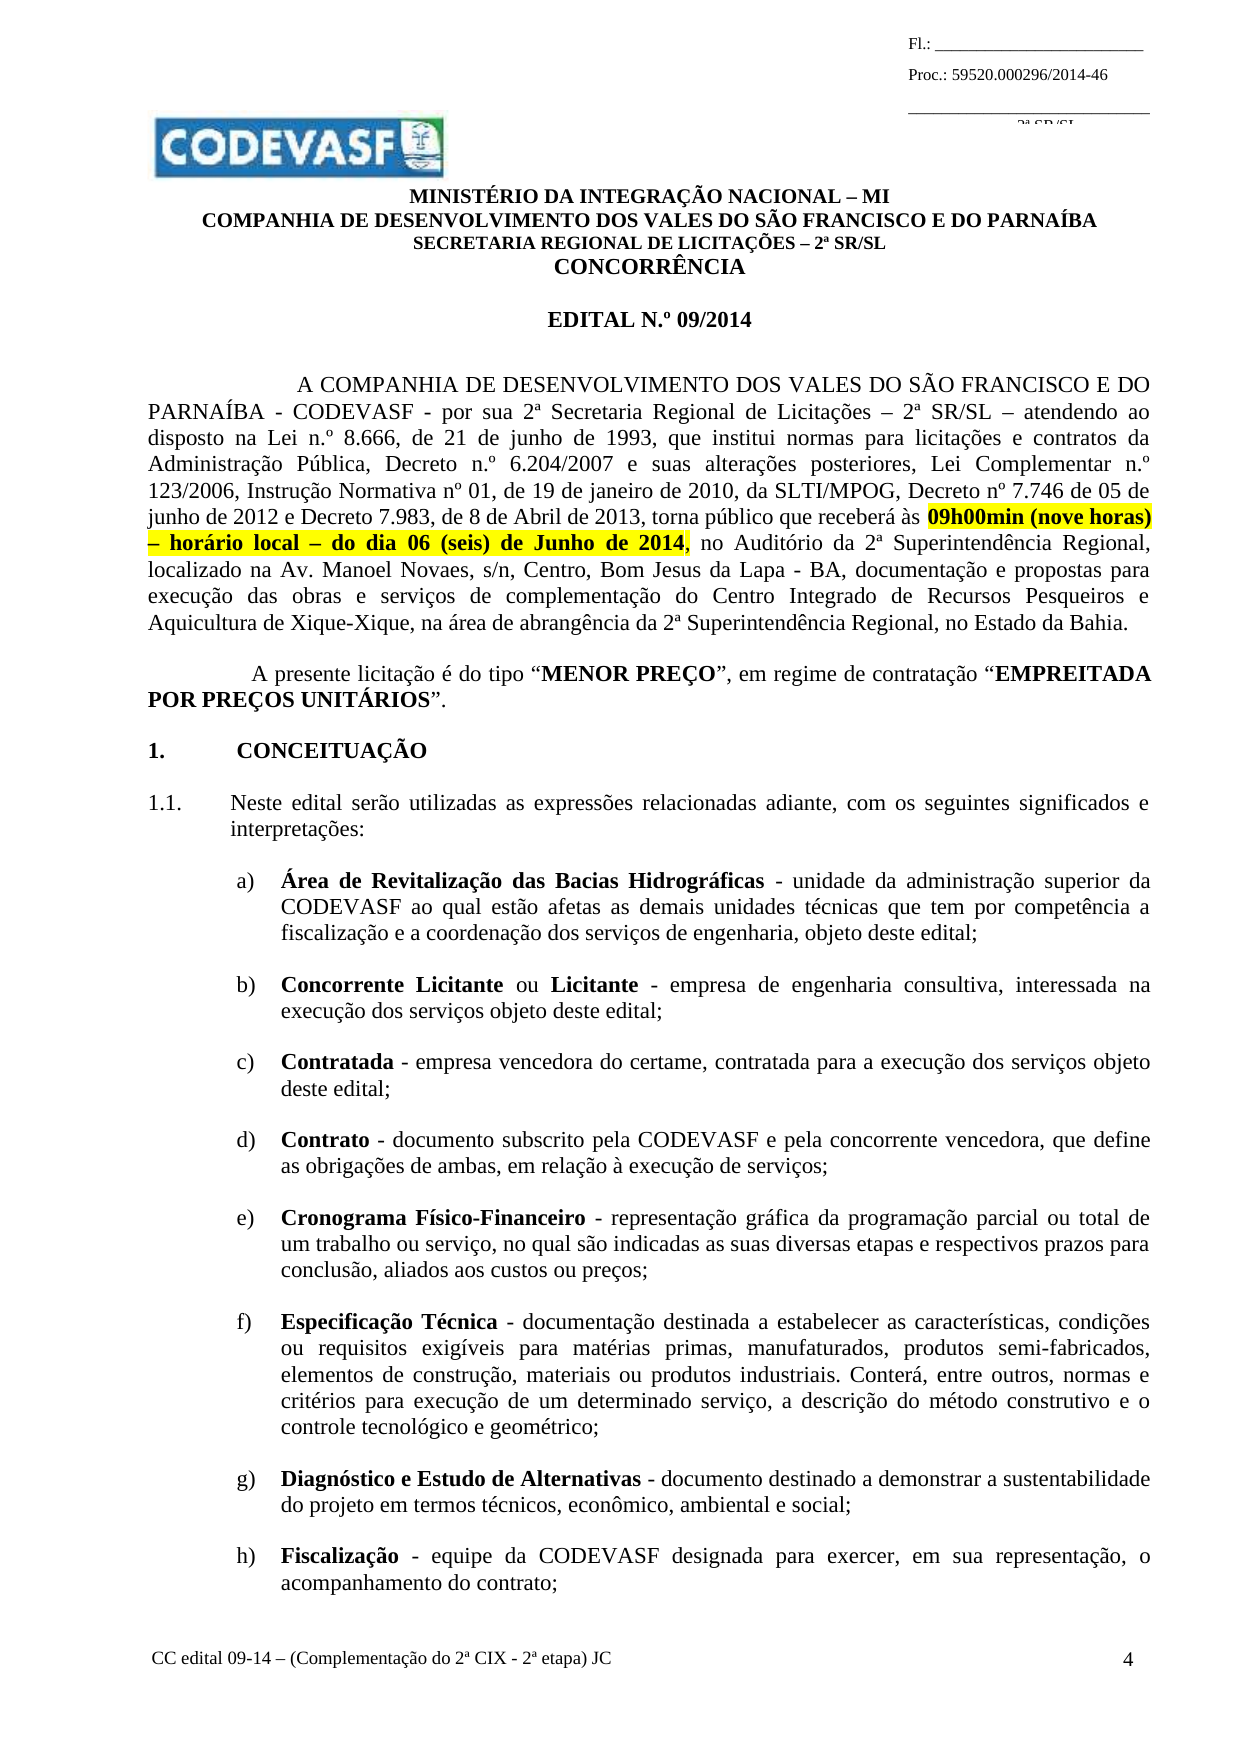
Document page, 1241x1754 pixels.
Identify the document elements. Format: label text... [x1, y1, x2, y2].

list CONCEITUAÇÃO [148, 738, 1152, 764]
list Diagnóstico e Estudo de Alternativas - documento destinado a demonstrar a sustentabilidade do projeto em termos técnicos, econômico, ambiental e social; [236, 1465, 1152, 1517]
list Área de Revitalização das Bacias Hidrográficas - unidade da administração superior da CODEVASF ao qual estão afetas as demais unidades técnicas que tem por competência a fiscalização e a coordenação dos serviços de engenharia, objeto deste edital; [236, 867, 1152, 946]
list Especificação Técnica - documentação destinada a estabelecer as características, condições ou requisitos exigíveis para matérias primas, manufaturados, produtos semi-fabricados, elementos de construção, materiais ou produtos industriais. Conterá, entre outros, normas e critérios para execução de um determinado serviço, a descrição do método construtivo e o controle tecnológico e geométrico; [236, 1308, 1152, 1440]
list Fiscalização - equipe da CODEVASF designada para exercer, em sua representação, o acompanhamento do contrato; [236, 1542, 1152, 1595]
list Contrato - documento subscrito pela CODEVASF e pela concorrente vencedora, que define as obrigações de ambas, em relação à execução de serviços; [236, 1126, 1152, 1179]
text EDITAL N.º 09/2014 [148, 306, 1152, 332]
text A COMPANHIA DE DESENVOLVIMENTO DOS VALES DO SÃO FRANCISCO E DO PARNAÍBA - CODEVASF - por sua 2ª Secretaria Regional de Licitações – 2ª SR/SL – atendendo ao disposto na Lei n.º 8.666, de 21 de junho de 1993, que institui normas para licitações e contratos da Administração Pública, Decreto n.º 6.204/2007 e suas alterações posteriores, Lei Complementar n.º 123/2006, Instrução Normativa nº 01, de 19 de janeiro de 2010, da SLTI/MPOG, Decreto nº 7.746 de 05 de junho de 2012 e Decreto 7.983, de 8 de Abril de 2013, torna público que receberá às 09h00min (nove horas) – horário local – do dia 06 (seis) de Junho de 2014, no Auditório da 2ª Superintendência Regional, localizado na Av. Manoel Novaes, s/n, Centro, Bom Jesus da Lapa - BA, documentação e propostas para execução das obras e serviços de complementação do Centro Integrado de Recursos Pesqueiros e Aquicultura de Xique-Xique, na área de abrangência da 2ª Superintendência Regional, no Estado da Bahia. [148, 371, 1152, 635]
list Neste edital serão utilizadas as expressões relacionadas adiante, com os seguintes significados e interpretações: [148, 789, 1152, 842]
list Cronograma Físico-Financeiro - representação gráfica da programação parcial ou total de um trabalho ou serviço, no qual são indicadas as suas diversas etapas e respectivos prazos para conclusão, aliados aos custos ou preços; [236, 1204, 1152, 1283]
picture [147, 110, 450, 184]
list Contratada - empresa vencedora do certame, contratada para a execução dos serviços objeto deste edital; [236, 1048, 1152, 1101]
text A presente licitação é do tipo “MENOR PREÇO”, em regime de contratação “EMPREITADA POR PREÇOS UNITÁRIOS”. [148, 660, 1152, 713]
text CONCORRÊNCIA [148, 253, 1152, 280]
list Concorrente Licitante ou Licitante - empresa de engenharia consultiva, interessada na execução dos serviços objeto deste edital; [236, 971, 1152, 1023]
